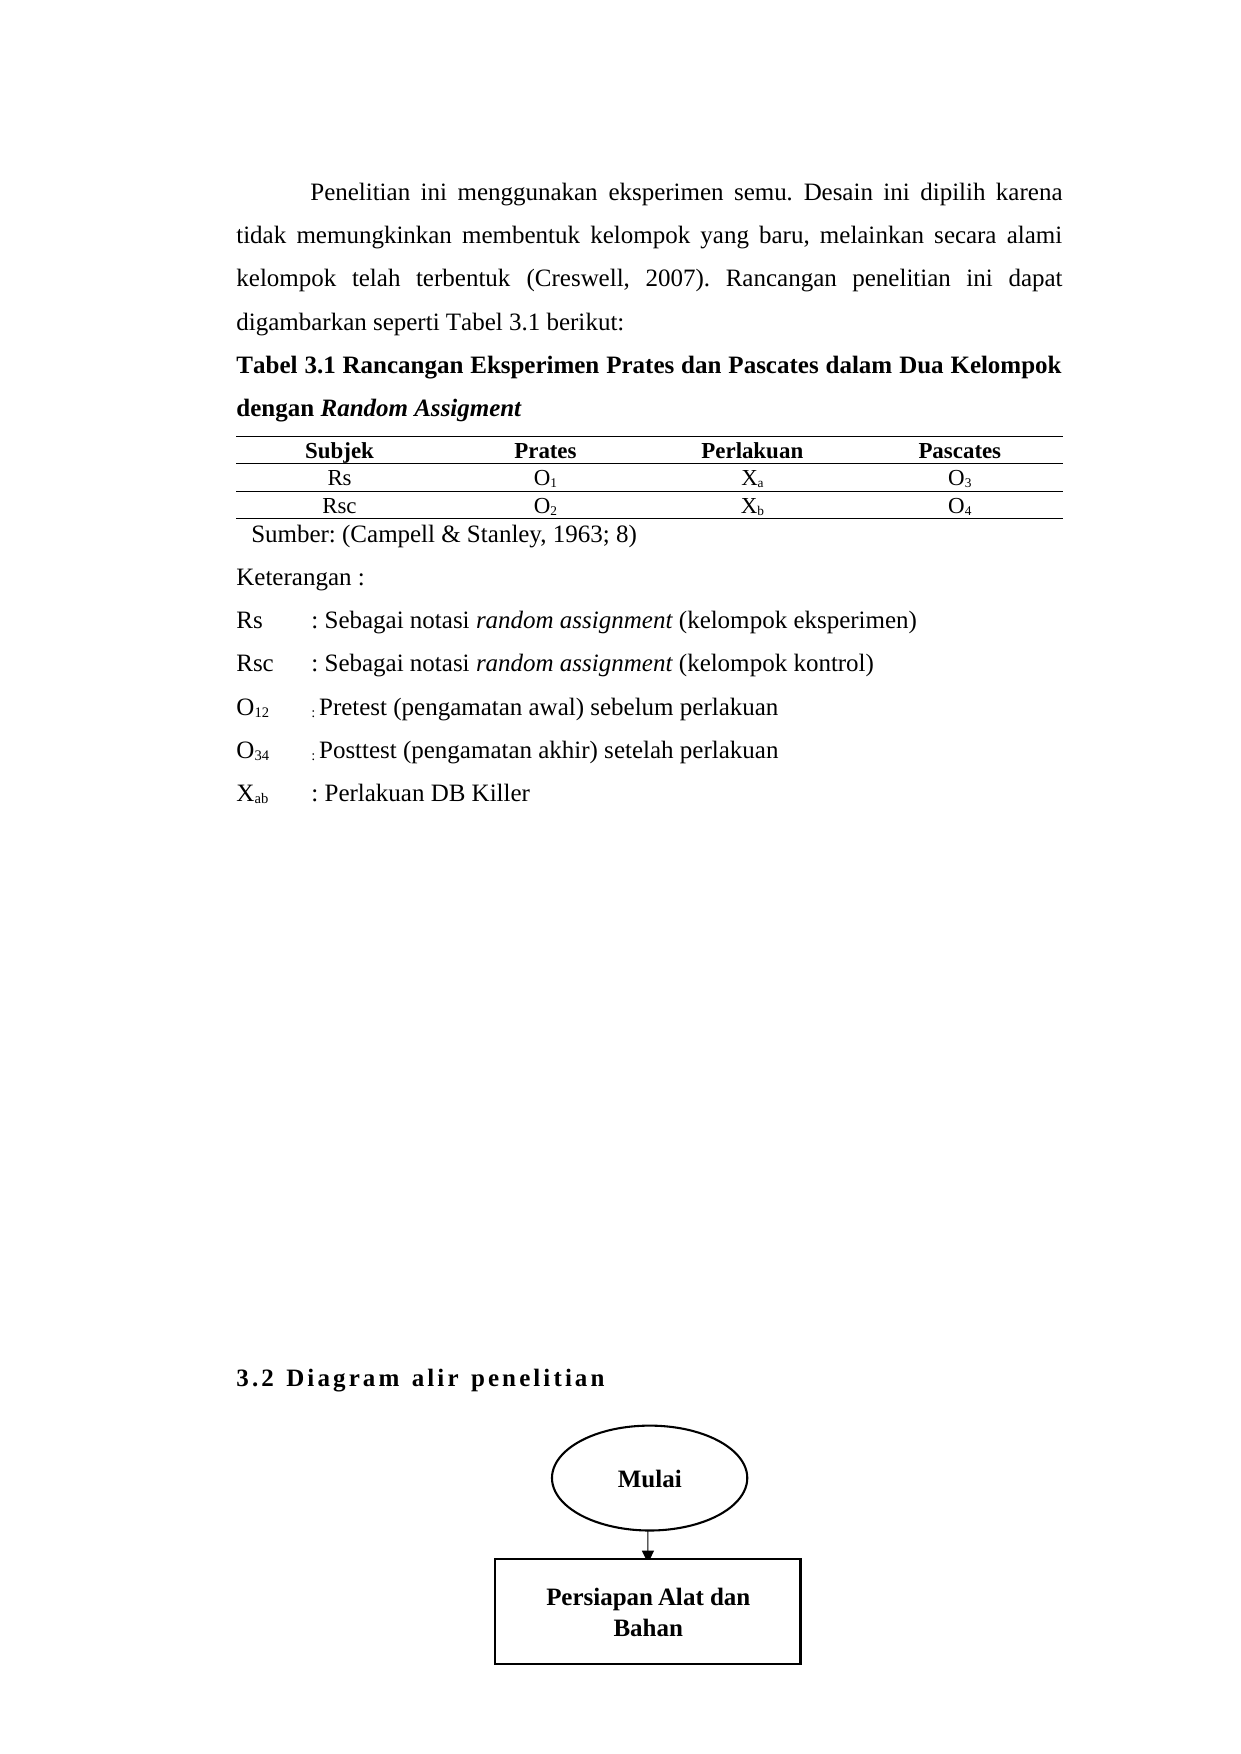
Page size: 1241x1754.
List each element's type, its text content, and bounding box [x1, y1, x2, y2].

table_cell Xb [648, 492, 856, 518]
list O12 : Pretest (pengamatan awal) sebelum perlakuan [236, 692, 1063, 720]
list Rsc : Sebagai notasi random assignment (kelompok kontrol) [236, 648, 1063, 677]
table_cell O4 [856, 492, 1063, 518]
table_cell O2 [442, 492, 648, 518]
table_cell O1 [442, 464, 648, 491]
table_header Prates [442, 437, 648, 463]
table_cell Rs [236, 464, 442, 491]
list O34 : Posttest (pengamatan akhir) setelah perlakuan [236, 735, 1063, 763]
list Rs : Sebagai notasi random assignment (kelompok eksperimen) [236, 605, 1063, 634]
table_header Pascates [856, 437, 1063, 463]
list Penelitian ini menggunakan eksperimen semu. Desain ini dipilih karena tidak memungkinkan membentuk kelompok yang baru, melainkan secara alami kelompok telah terbentuk . Rancangan penelitian ini dapat digambarkan seperti Tabel 3.1 berikut: [236, 177, 1063, 335]
text Xab : Perlakuan DB Killer [236, 778, 1063, 807]
table_cell O3 [856, 464, 1063, 491]
table_cell Xa [648, 464, 856, 491]
table_header Subjek [236, 437, 442, 463]
table_cell Rsc [236, 492, 442, 518]
list 3.2 Diagram alir penelitian [236, 1363, 1063, 1392]
list Keterangan : [236, 562, 1063, 591]
list Tabel 3.1 Rancangan Eksperimen Prates dan Pascates dalam Dua Kelompok dengan Random Assigment [236, 350, 1063, 422]
text Sumber: (Campell & Stanley, 1963; 8) [251, 519, 1063, 548]
table_header Perlakuan [648, 437, 856, 463]
